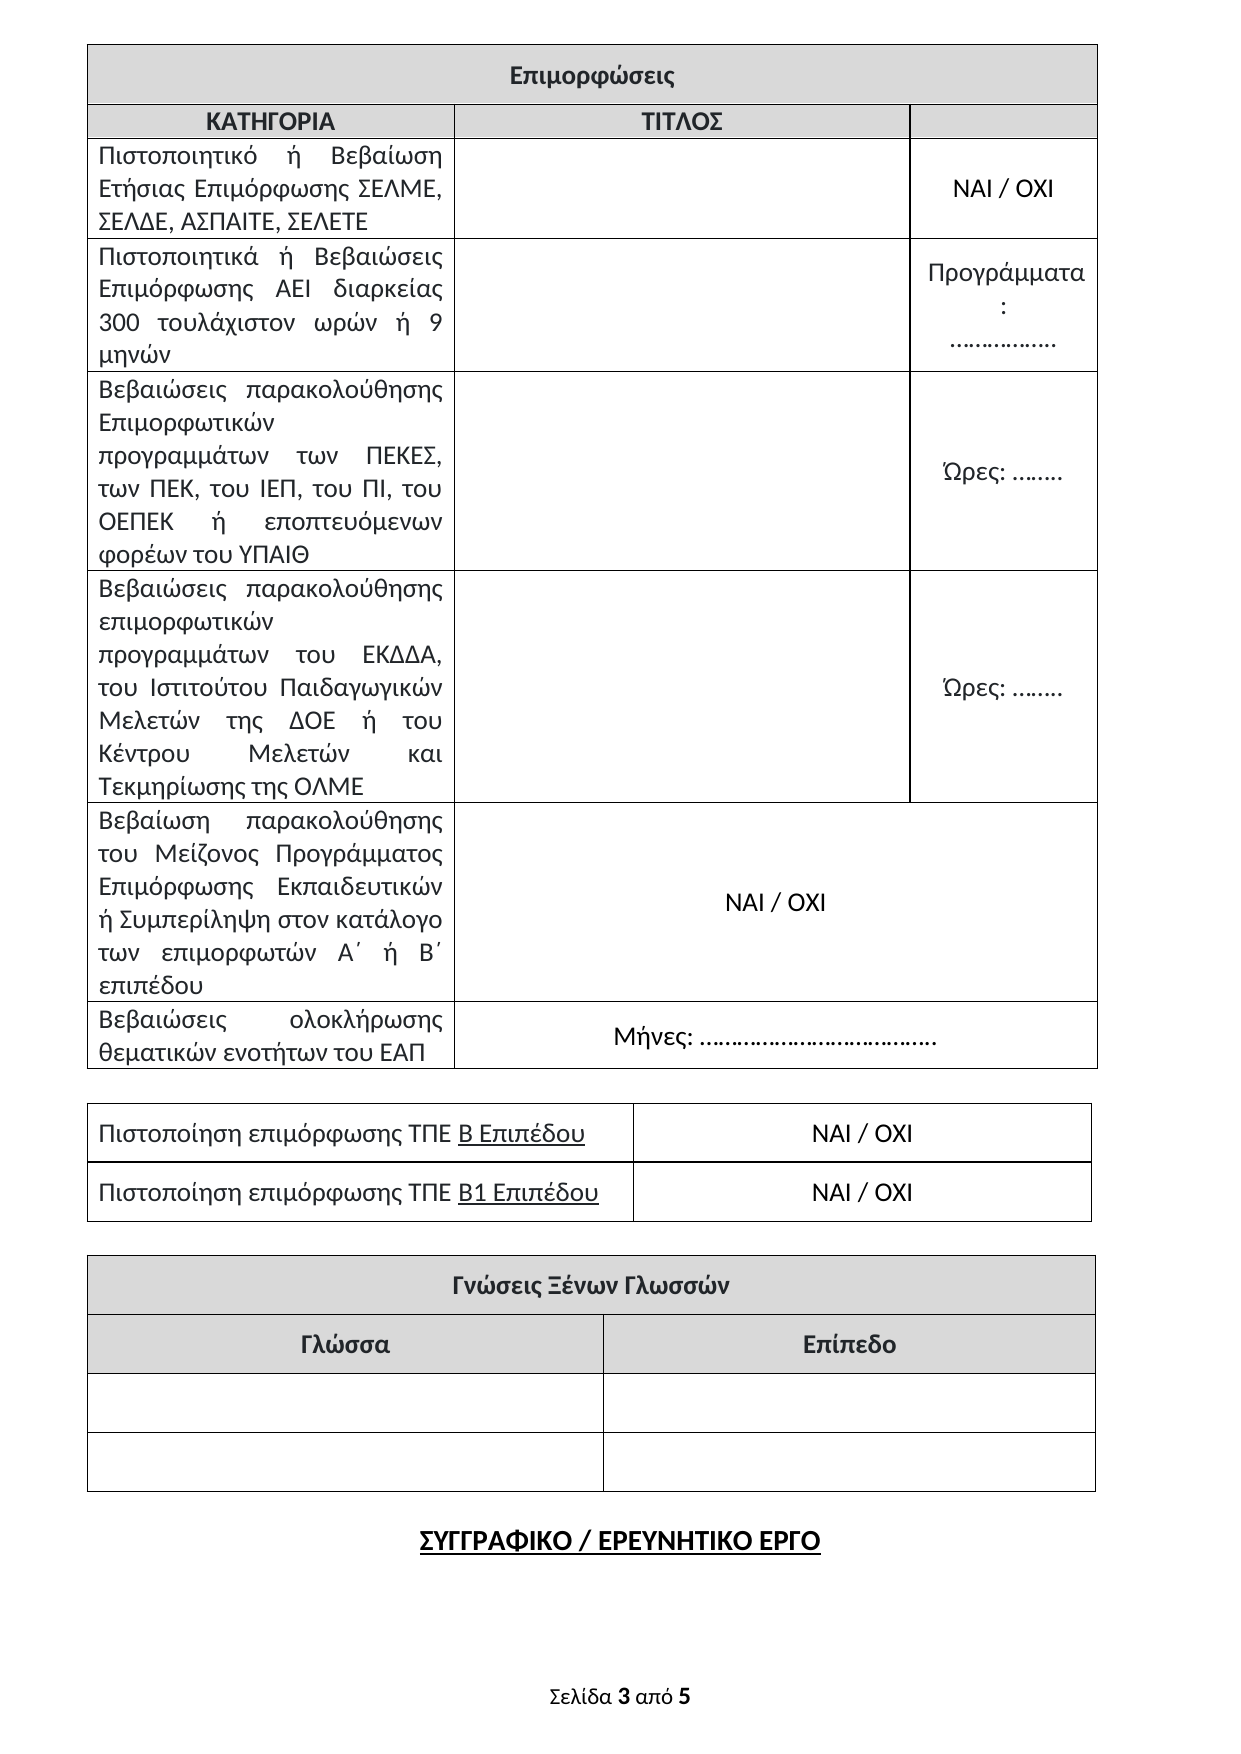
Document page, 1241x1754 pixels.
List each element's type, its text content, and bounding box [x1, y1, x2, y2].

table_header Πιστοποίηση επιμόρφωσης ΤΠΕ Β Επιπέδου [88, 1104, 633, 1161]
table_cell Επίπεδο [604, 1315, 1095, 1373]
text ΣΥΓΓΡΑΦΙΚΟ / ΕΡΕΥΝΗΤΙΚΟ ΕΡΓΟ [187, 1522, 1053, 1558]
table_cell Βεβαιώσεις ολοκλήρωσης θεματικών ενοτήτων του ΕΑΠ [88, 1002, 454, 1068]
table_cell Μήνες: ……………………………….. [455, 1002, 1097, 1068]
table_cell [455, 139, 909, 238]
table_cell Βεβαίωση παρακολούθησης του Μείζονος Προγράμματος Επιμόρφωσης Εκπαιδευτικών ή Συμπερίληψη στον κατάλογο των επιμορφωτών Α΄ ή Β΄ επιπέδου [88, 803, 454, 1001]
table_cell ΤΙΤΛΟΣ [455, 105, 909, 137]
table_cell Βεβαιώσεις παρακολούθησης Επιμορφωτικών προγραμμάτων των ΠΕΚΕΣ, των ΠΕΚ, του ΙΕΠ, του ΠΙ, του ΟΕΠΕΚ ή εποπτευόμενων φορέων του ΥΠΑΙΘ [88, 372, 454, 570]
table_cell Γλώσσα [88, 1315, 603, 1373]
table_header ΝΑΙ / ΟΧΙ [634, 1104, 1091, 1161]
table_cell Ώρες: …….. [911, 571, 1097, 802]
table_cell ΝΑΙ / ΟΧΙ [634, 1163, 1091, 1221]
table_header Επιμορφώσεις [88, 45, 1097, 103]
table_cell Πιστοποίηση επιμόρφωσης ΤΠΕ Β1 Επιπέδου [88, 1163, 633, 1221]
table_cell ΝΑΙ / ΟΧΙ [911, 139, 1097, 238]
table_cell Προγράμματα: …………….. [911, 239, 1097, 371]
table_cell [604, 1374, 1095, 1432]
table_cell Πιστοποιητικά ή Βεβαιώσεις Επιμόρφωσης ΑΕΙ διαρκείας 300 τουλάχιστον ωρών ή 9 μηνών [88, 239, 454, 371]
table_cell Πιστοποιητικό ή Βεβαίωση Ετήσιας Επιμόρφωσης ΣΕΛΜΕ, ΣΕΛΔΕ, ΑΣΠΑΙΤΕ, ΣΕΛΕΤΕ [88, 139, 454, 238]
table_header Γνώσεις Ξένων Γλωσσών [88, 1256, 1095, 1314]
table_cell [88, 1374, 603, 1432]
table_cell Ώρες: …….. [911, 372, 1097, 570]
table_cell Βεβαιώσεις παρακολούθησης επιμορφωτικών προγραμμάτων του ΕΚΔΔΑ, του Ιστιτούτου Παιδαγωγικών Μελετών της ΔΟΕ ή του Κέντρου Μελετών και Τεκμηρίωσης της ΟΛΜΕ [88, 571, 454, 802]
table_cell [455, 372, 909, 570]
table_cell ΝΑΙ / ΟΧΙ [455, 803, 1097, 1001]
table_cell ΚΑΤΗΓΟΡΙΑ [88, 105, 454, 137]
table_cell [88, 1433, 603, 1491]
table_cell [604, 1433, 1095, 1491]
table_cell [911, 105, 1097, 137]
table_cell [455, 571, 909, 802]
table_cell [455, 239, 909, 371]
